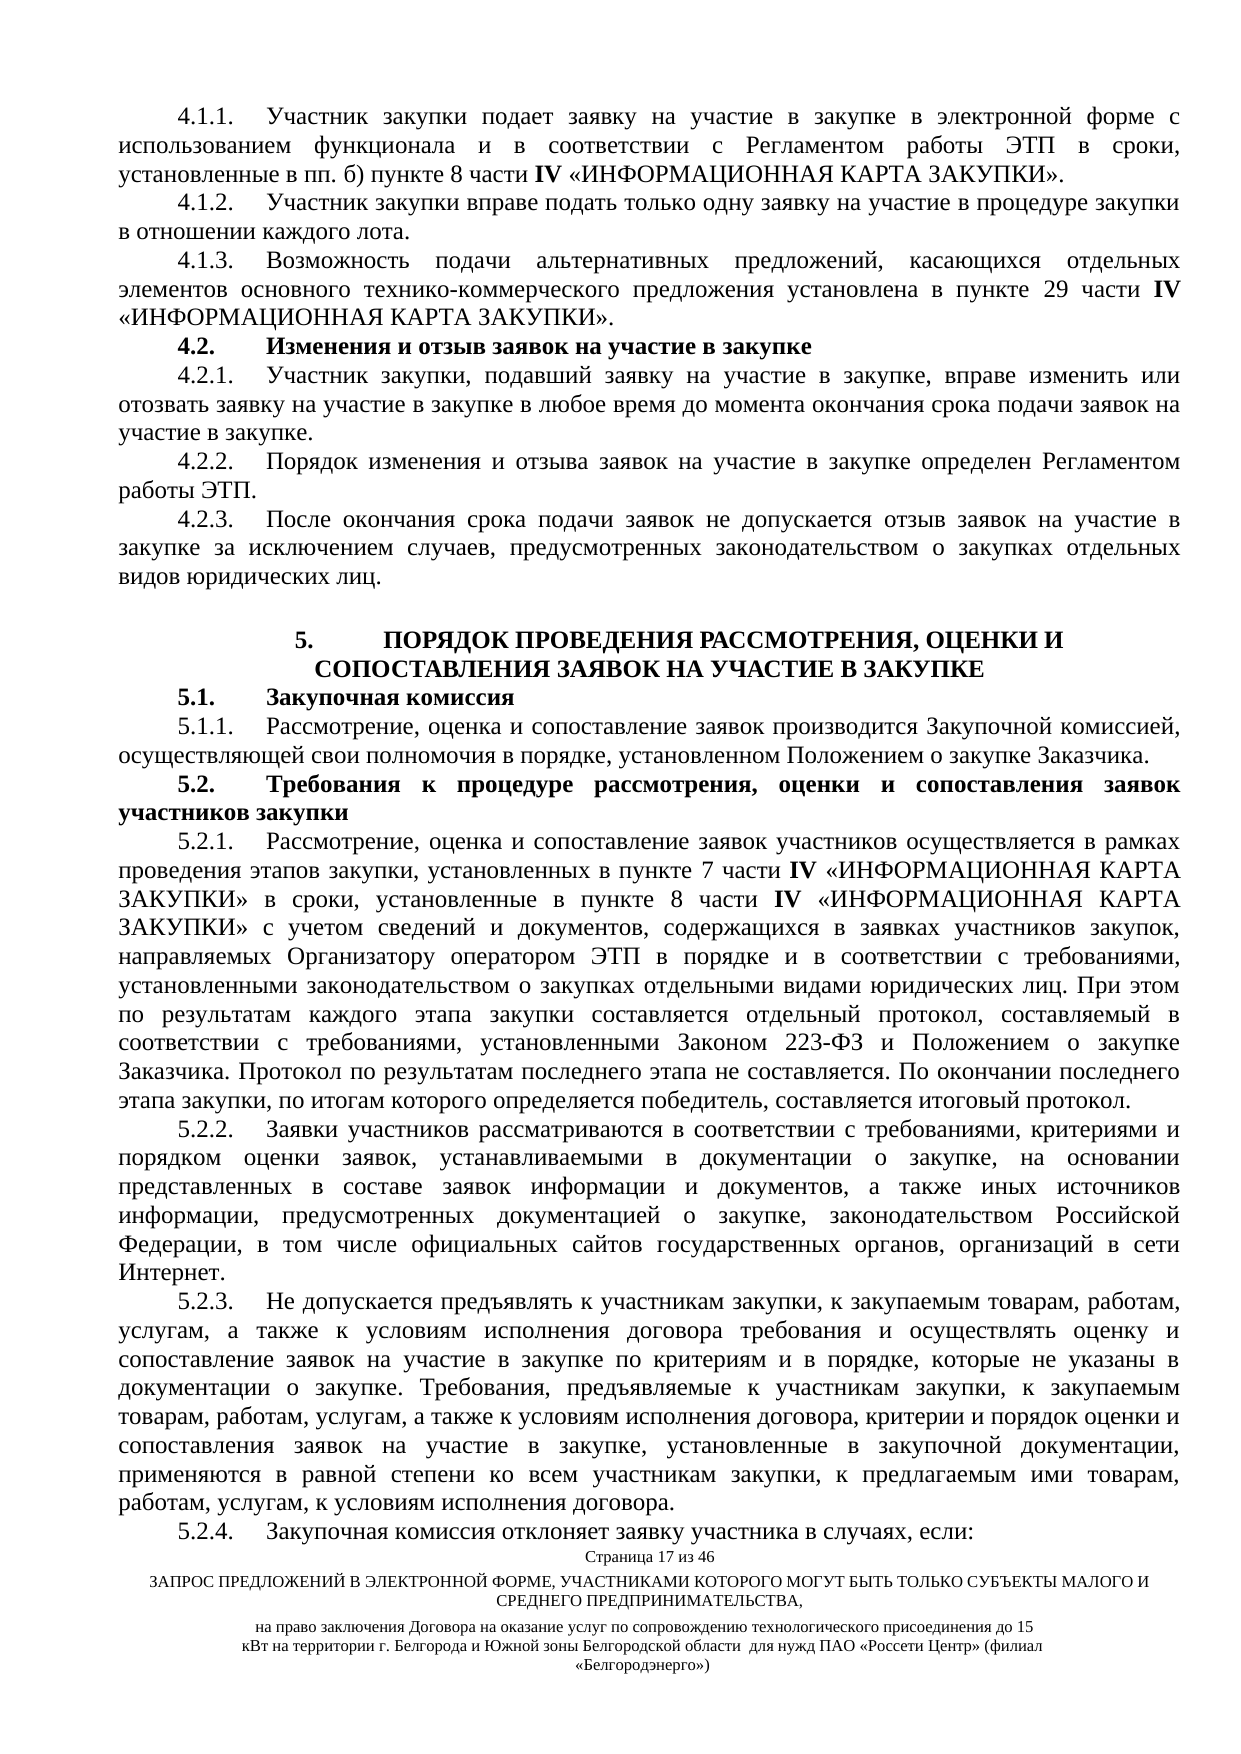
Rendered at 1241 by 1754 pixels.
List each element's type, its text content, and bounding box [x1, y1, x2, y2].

subtitle Изменения и отзыв заявок на участие в закупке [118, 331, 1181, 360]
subtitle Участник закупки вправе подать только одну заявку на участие в процедуре закупки в отношении каждого лота. [118, 187, 1181, 245]
subtitle Участник закупки подает заявку на участие в закупке в электронной форме с использованием функционала и в соответствии с Регламентом работы ЭТП в сроки, установленные в пп. б) пункте 8 части IV «ИНФОРМАЦИОННАЯ КАРТА ЗАКУПКИ». [118, 101, 1181, 187]
subtitle Рассмотрение, оценка и сопоставление заявок участников осуществляется в рамках проведения этапов закупки, установленных в пункте 7 части IV «ИНФОРМАЦИОННАЯ КАРТА ЗАКУПКИ» в сроки, установленные в пункте 8 части IV «ИНФОРМАЦИОННАЯ КАРТА ЗАКУПКИ» с учетом сведений и документов, содержащихся в заявках участников закупок, направляемых Организатору оператором ЭТП в порядке и в соответствии с требованиями, установленными законодательством о закупках отдельными видами юридических лиц. При этом по результатам каждого этапа закупки составляется отдельный протокол, составляемый в соответствии с требованиями, установленными Законом 223-ФЗ и Положением о закупке Заказчика. Протокол по результатам последнего этапа не составляется. По окончании последнего этапа закупки, по итогам которого определяется победитель, составляется итоговый протокол. [118, 826, 1181, 1114]
subtitle Заявки участников рассматриваются в соответствии с требованиями, критериями и порядком оценки заявок, устанавливаемыми в документации о закупке, на основании представленных в составе заявок информации и документов, а также иных источников информации, предусмотренных документацией о закупке, законодательством Российской Федерации, в том числе официальных сайтов государственных органов, организаций в сети Интернет. [118, 1114, 1181, 1286]
subtitle Требования к процедуре рассмотрения, оценки и сопоставления заявок участников закупки [118, 769, 1181, 826]
subtitle Участник закупки, подавший заявку на участие в закупке, вправе изменить или отозвать заявку на участие в закупке в любое время до момента окончания срока подачи заявок на участие в закупке. [118, 360, 1181, 446]
subtitle Закупочная комиссия [118, 682, 1181, 711]
subtitle Закупочная комиссия отклоняет заявку участника в случаях, если: [118, 1516, 1181, 1545]
subtitle Возможность подачи альтернативных предложений, касающихся отдельных элементов основного технико-коммерческого предложения установлена в пункте 29 части IV «ИНФОРМАЦИОННАЯ КАРТА ЗАКУПКИ». [118, 245, 1181, 331]
subtitle ПОРЯДОК ПРОВЕДЕНИЯ РАССМОТРЕНИЯ, ОЦЕНКИ И СОПОСТАВЛЕНИЯ ЗАЯВОК НА УЧАСТИЕ В ЗАКУПКЕ [118, 625, 1181, 682]
subtitle Порядок изменения и отзыва заявок на участие в закупке определен Регламентом работы ЭТП. [118, 446, 1181, 504]
subtitle После окончания срока подачи заявок не допускается отзыв заявок на участие в закупке за исключением случаев, предусмотренных законодательством о закупках отдельных видов юридических лиц. [118, 504, 1181, 590]
subtitle Рассмотрение, оценка и сопоставление заявок производится Закупочной комиссией, осуществляющей свои полномочия в порядке, установленном Положением о закупке Заказчика. [118, 711, 1181, 769]
subtitle Не допускается предъявлять к участникам закупки, к закупаемым товарам, работам, услугам, а также к условиям исполнения договора требования и осуществлять оценку и сопоставление заявок на участие в закупке по критериям и в порядке, которые не указаны в документации о закупке. Требования, предъявляемые к участникам закупки, к закупаемым товарам, работам, услугам, а также к условиям исполнения договора, критерии и порядок оценки и сопоставления заявок на участие в закупке, установленные в закупочной документации, применяются в равной степени ко всем участникам закупки, к предлагаемым ими товарам, работам, услугам, к условиям исполнения договора. [118, 1286, 1181, 1516]
